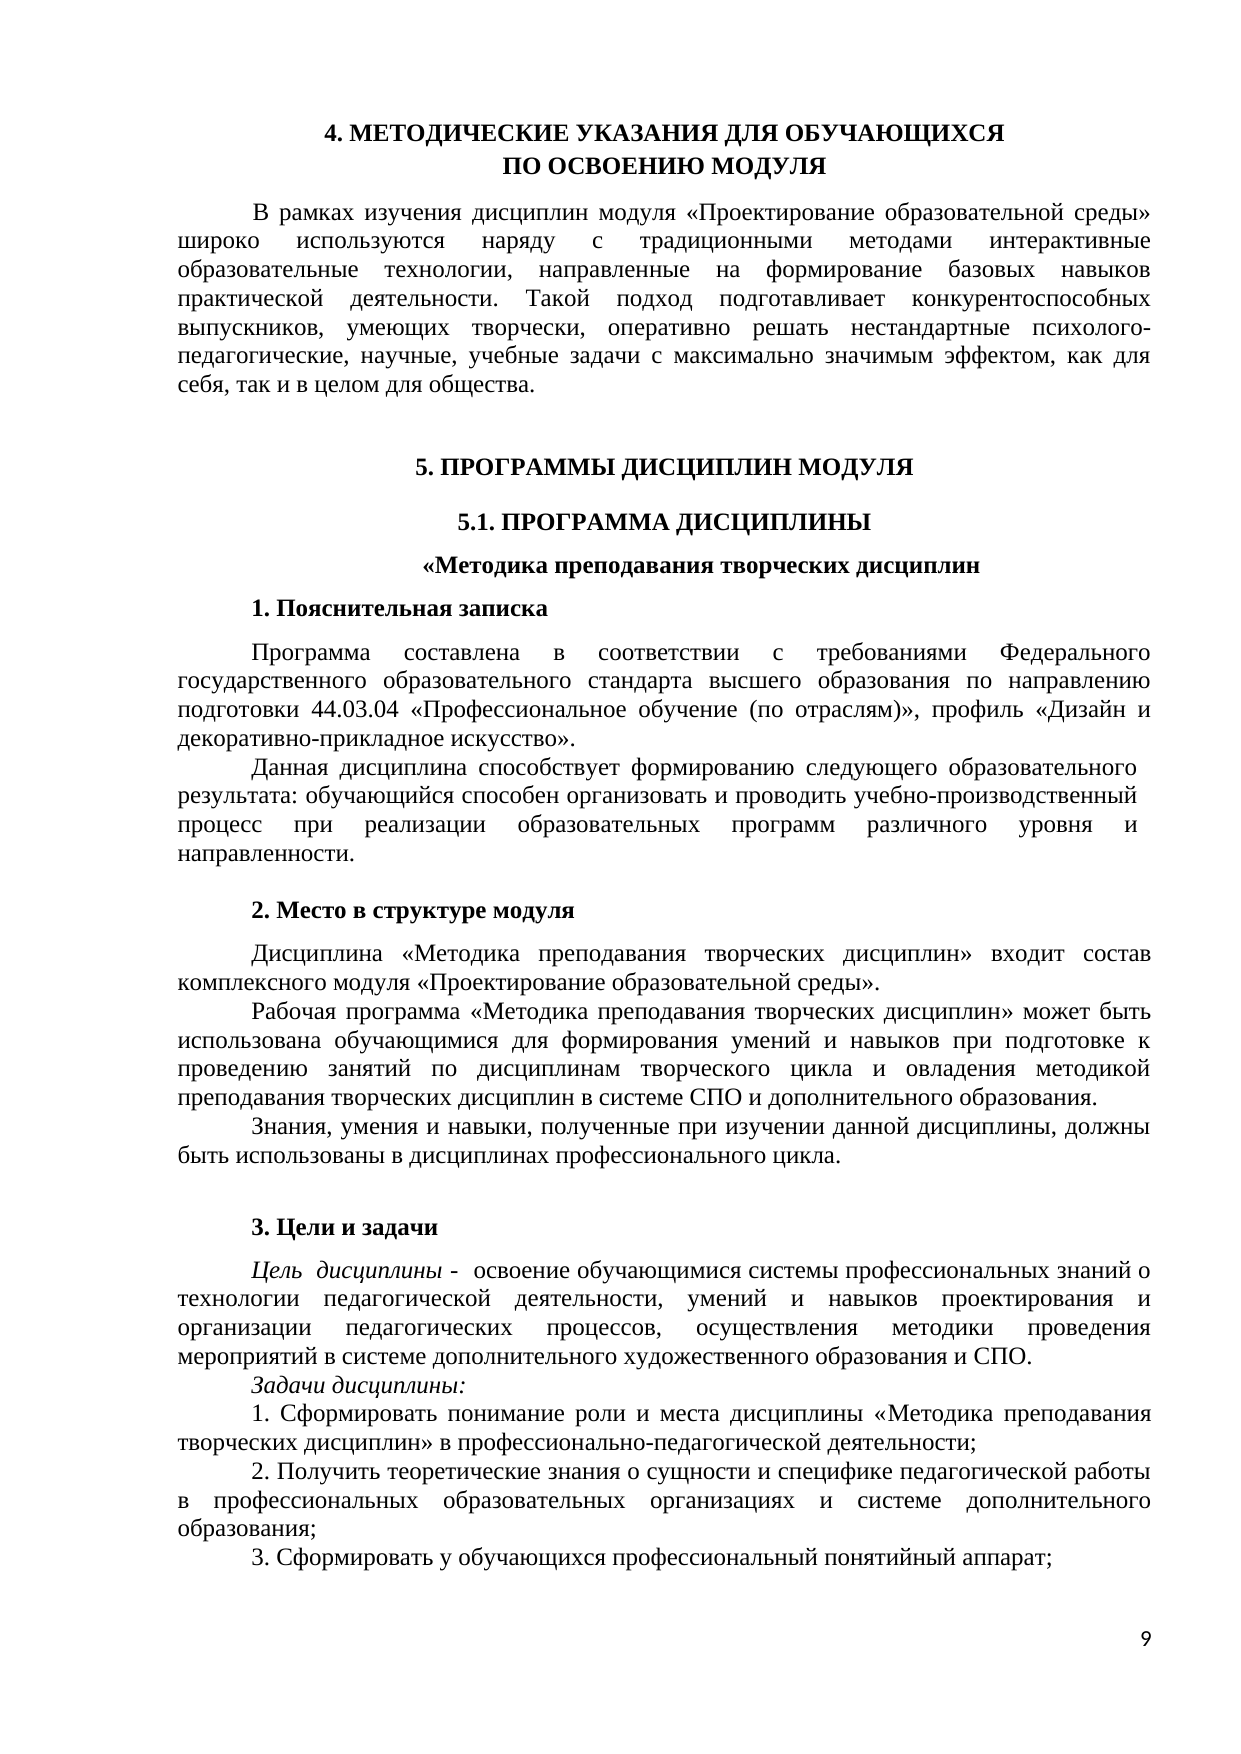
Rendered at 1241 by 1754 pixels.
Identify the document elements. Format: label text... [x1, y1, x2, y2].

text Дисциплина «Методика преподавания творческих дисциплин» входит состав комплексного модуля «Проектирование образовательной среды». [177, 938, 1152, 996]
text 2. Получить теоретические знания о сущности и специфике педагогической работы в профессиональных образовательных организациях и системе дополнительного образования; [177, 1456, 1152, 1542]
text Задачи дисциплины: [177, 1370, 1152, 1398]
text 1. Пояснительная записка [177, 593, 1152, 622]
text Цель дисциплины - освоение обучающимися системы профессиональных знаний о технологии педагогической деятельности, умений и навыков проектирования и организации педагогических процессов, осуществления методики проведения мероприятий в системе дополнительного художественного образования и СПО. [177, 1255, 1152, 1370]
text 3. Цели и задачи [177, 1212, 1152, 1240]
text 2. Место в структуре модуля [177, 895, 1152, 924]
text 4. Методические указания для обучающихся [177, 118, 1152, 147]
text Знания, умения и навыки, полученные при изучении данной дисциплины, должны быть использованы в дисциплинах профессионального цикла. [177, 1111, 1152, 1168]
text 3. Сформировать у обучающихся профессиональный понятийный аппарат; [177, 1542, 1152, 1571]
text Рабочая программа «Методика преподавания творческих дисциплин» может быть использована обучающимися для формирования умений и навыков при подготовке к проведению занятий по дисциплинам творческого цикла и овладения методикой преподавания творческих дисциплин в системе СПО и дополнительного образования. [177, 996, 1152, 1111]
text 5.1. ПРОГРАММА ДИСЦИПЛИНЫ [177, 507, 1152, 536]
text 1. Сформировать понимание роли и места дисциплины «Методика преподавания творческих дисциплин» в профессионально-педагогической деятельности; [177, 1398, 1152, 1456]
text по освоению Модуля [177, 151, 1152, 180]
text «Методика преподавания творческих дисциплин [177, 550, 1152, 579]
text В рамках изучения дисциплин модуля «Проектирование образовательной среды» широко используются наряду с традиционными методами интерактивные образовательные технологии, направленные на формирование базовых навыков практической деятельности. Такой подход подготавливает конкурентоспособных выпускников, умеющих творчески, оперативно решать нестандартные психолого-педагогические, научные, учебные задачи с максимально значимым эффектом, как для себя, так и в целом для общества. [177, 197, 1152, 398]
text Программа составлена в соответствии с требованиями Федерального государственного образовательного стандарта высшего образования по направлению подготовки 44.03.04 «Профессиональное обучение (по отраслям)», профиль «Дизайн и декоративно-прикладное искусство». [177, 637, 1152, 752]
text Данная дисциплина способствует формированию следующего образовательного результата: обучающийся способен организовать и проводить учебно-производственный процесс при реализации образовательных программ различного уровня и направленности. [177, 752, 1138, 867]
text 5. ПРОГРАММЫ ДИСЦИПЛИН МОДУЛЯ [177, 452, 1152, 480]
